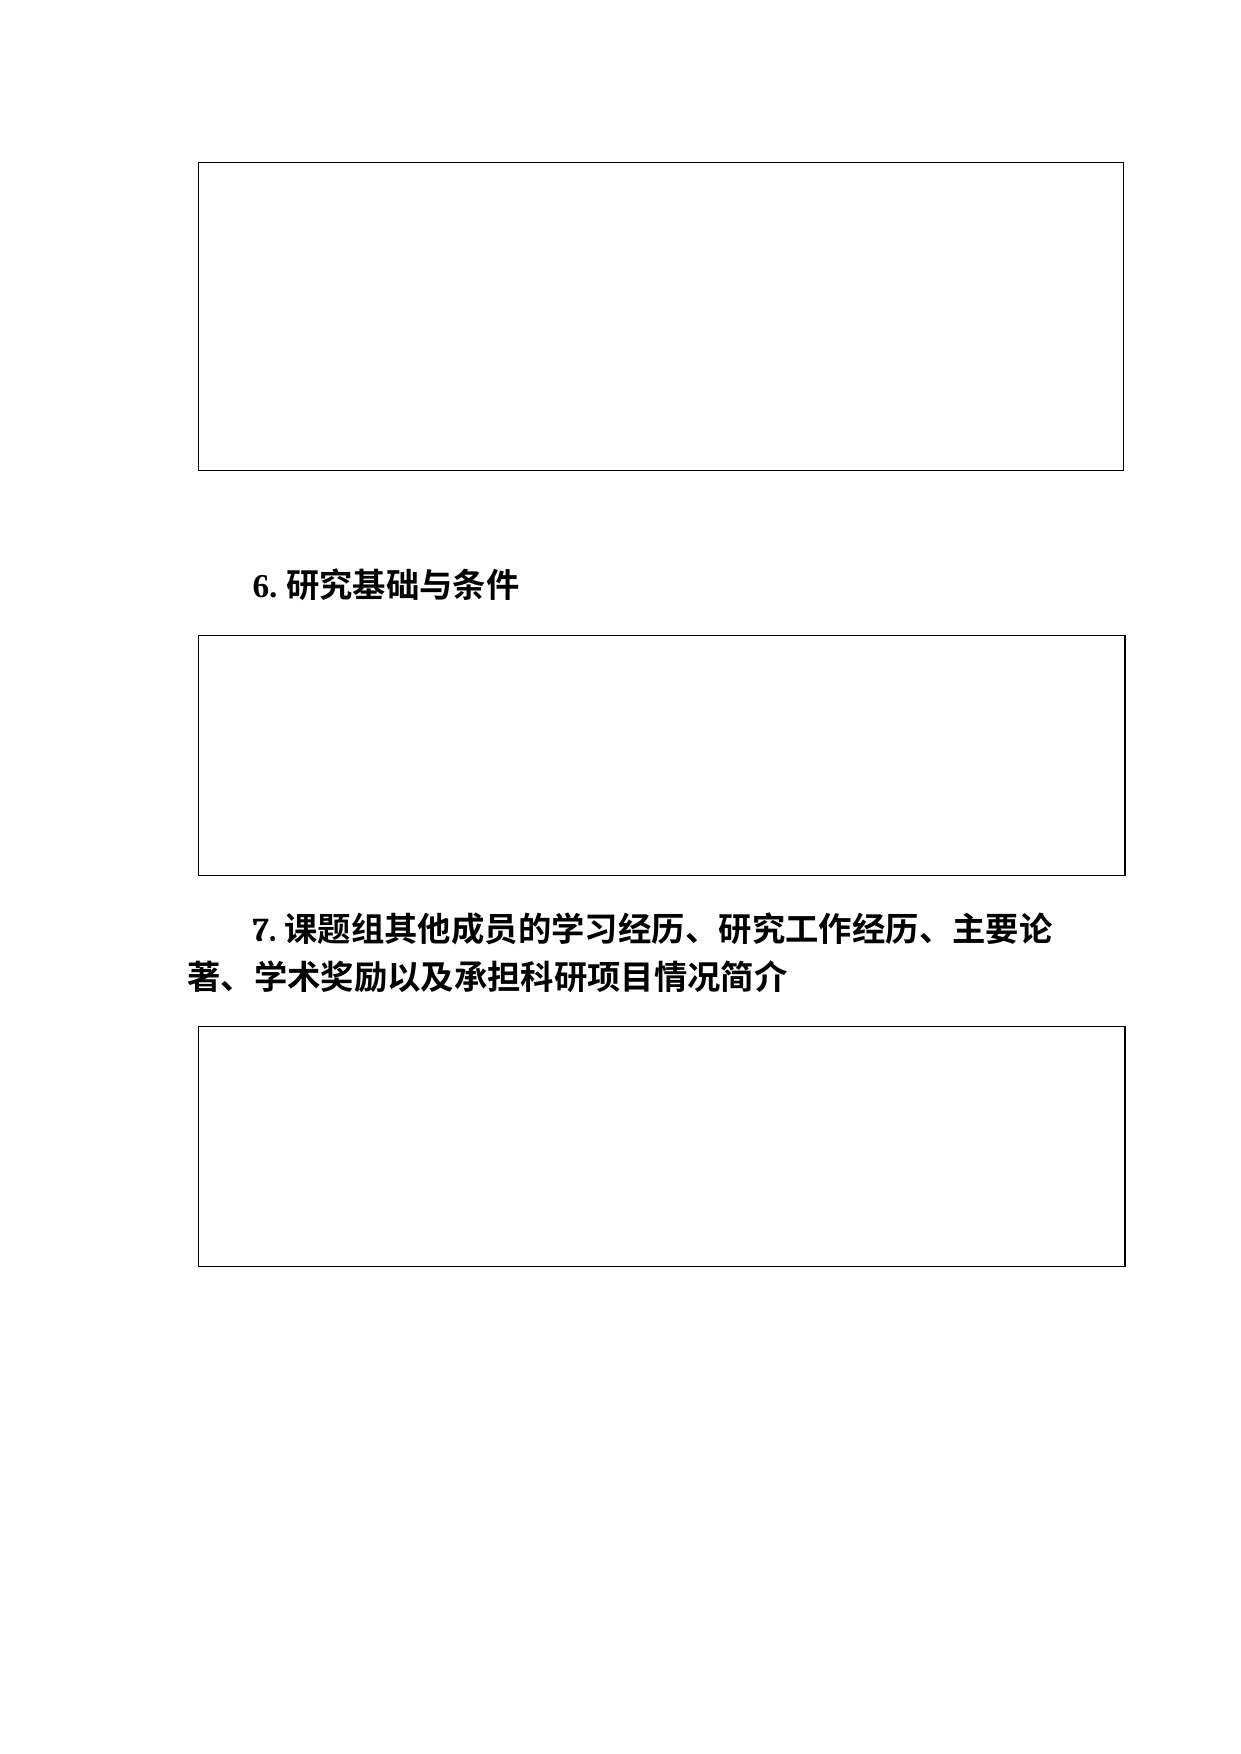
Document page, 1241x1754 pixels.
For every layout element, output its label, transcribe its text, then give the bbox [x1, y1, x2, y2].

text 6. 研究基础与条件 [187, 559, 1053, 607]
table_header [199, 163, 1123, 470]
table_header [199, 636, 1124, 874]
table_header [199, 1027, 1124, 1266]
text 7. 课题组其他成员的学习经历、研究工作经历、主要论著、学术奖励以及承担科研项目情况简介 [187, 903, 1053, 999]
